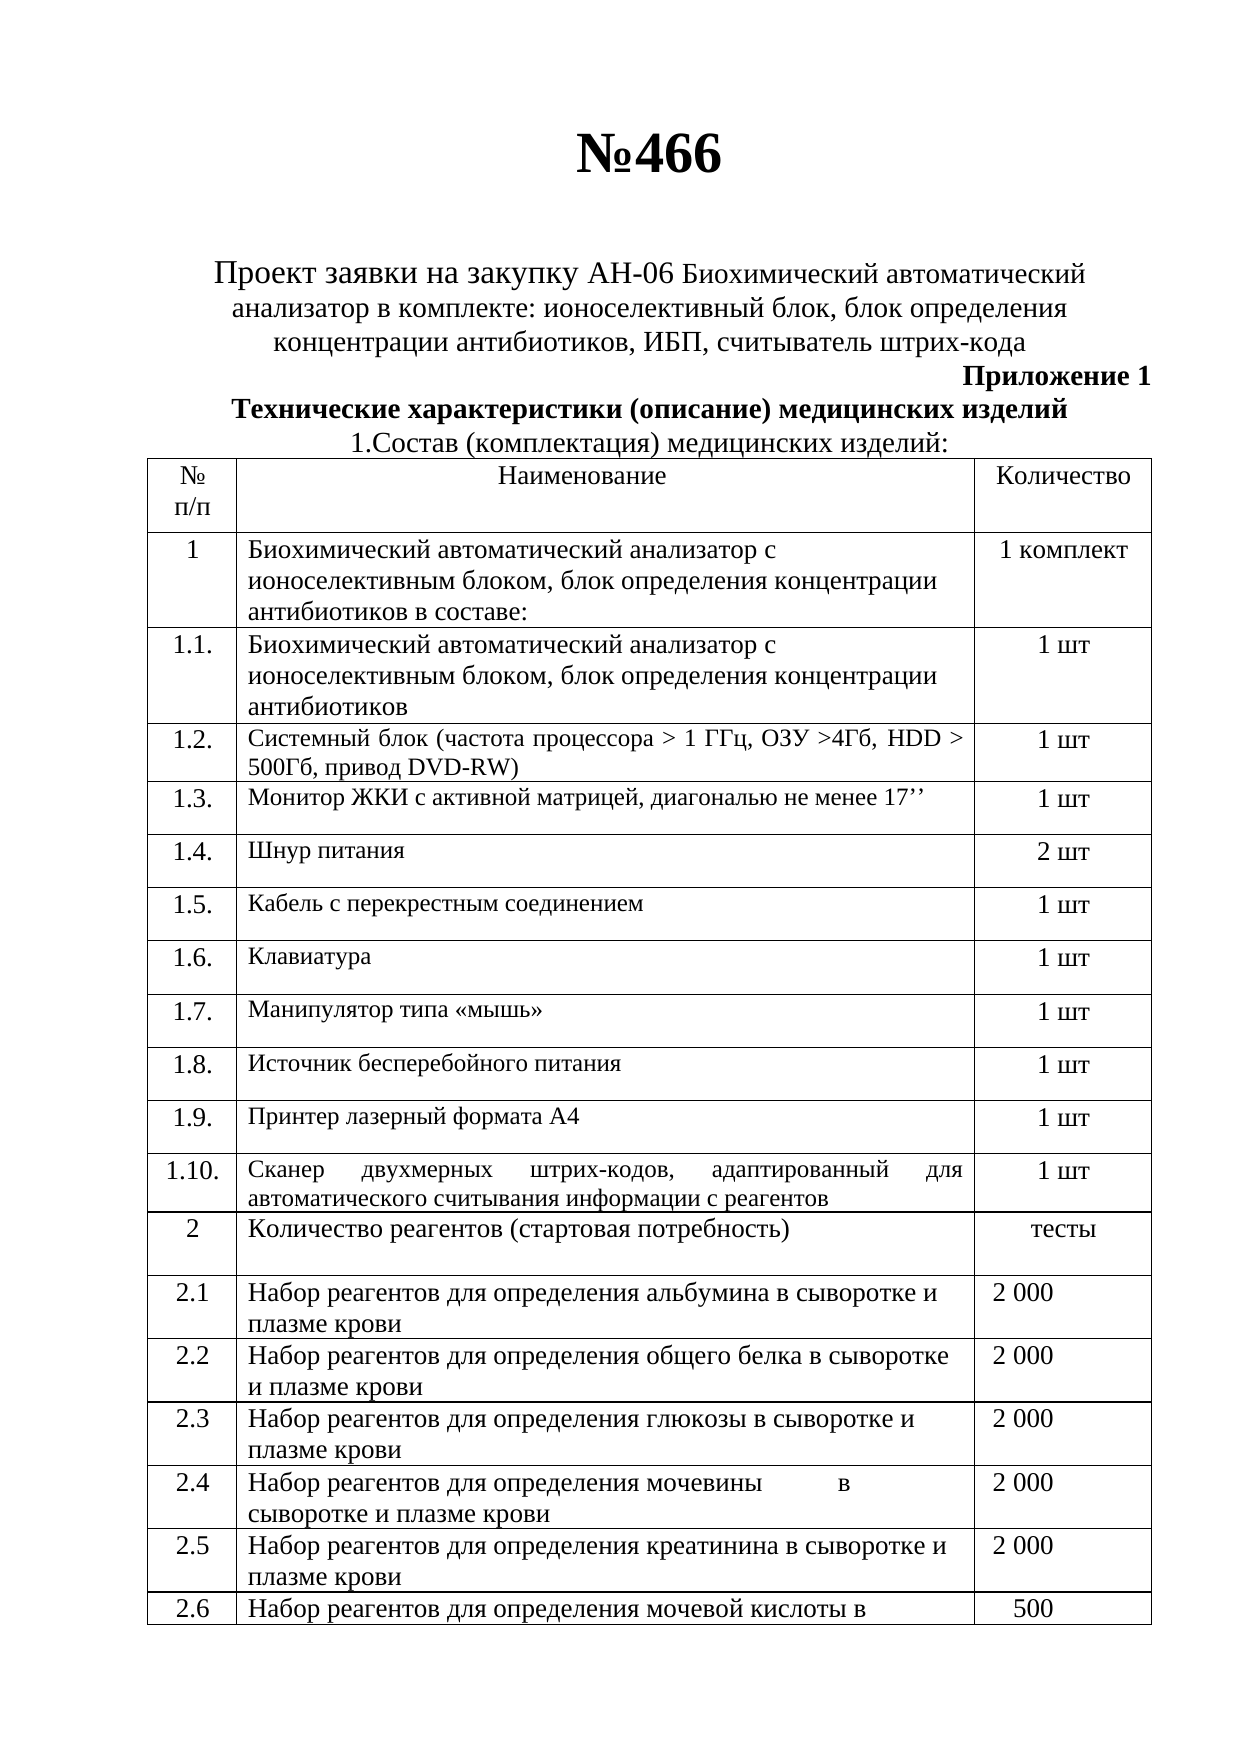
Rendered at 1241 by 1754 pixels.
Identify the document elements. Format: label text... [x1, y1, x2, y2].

table_header Количество [975, 459, 1151, 532]
table_cell 1 шт [975, 724, 1151, 781]
table_cell 1.8. [148, 1048, 236, 1100]
table_cell Манипулятор типа «мышь» [237, 995, 974, 1047]
table_cell Шнур питания [237, 835, 974, 887]
table_cell 1 шт [975, 628, 1151, 722]
table_cell Набор реагентов для определения альбумина в сыворотке и плазме крови [237, 1276, 974, 1338]
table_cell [237, 1593, 974, 1624]
table_cell 2.6 [148, 1593, 236, 1624]
text Проект заявки на закупку АН-06 Биохимический автоматический анализатор в комплекте: ионоселективный блок, блок определения концентрации антибиотиков, ИБП, считыватель штрих-кода [148, 252, 1152, 358]
table_cell Принтер лазерный формата А4 [237, 1101, 974, 1153]
table_cell тесты [975, 1213, 1151, 1275]
table_cell 1 шт [975, 1048, 1151, 1100]
table_cell Сканер двухмерных штрих-кодов, адаптированный для автоматического считывания информации с реагентов [237, 1154, 974, 1211]
table_cell 2.2 [148, 1339, 236, 1401]
table_cell Монитор ЖКИ с активной матрицей, диагональю не менее 17’’ [237, 782, 974, 834]
table_cell Количество реагентов (стартовая потребность) [237, 1213, 974, 1275]
table_cell Источник бесперебойного питания [237, 1048, 974, 1100]
table_cell 2 шт [975, 835, 1151, 887]
table_cell 1.2. [148, 724, 236, 781]
table_cell 2 000 [975, 1529, 1151, 1591]
table_cell 1 шт [975, 1154, 1151, 1211]
table_cell 1 шт [975, 888, 1151, 940]
table_cell 500 [975, 1593, 1151, 1624]
table_cell 1 комплект [975, 533, 1151, 627]
table_cell Набор реагентов для определения креатинина в сыворотке и плазме крови [237, 1529, 974, 1591]
table_cell 2 000 [975, 1276, 1151, 1338]
table_cell 1 шт [975, 782, 1151, 834]
table_header Наименование [237, 459, 974, 532]
text Приложение 1 [148, 358, 1152, 391]
table_cell 1.6. [148, 941, 236, 993]
table_cell 2.4 [148, 1466, 236, 1528]
table_cell Биохимический автоматический анализатор с ионоселективным блоком, блок определения концентрации антибиотиков в составе: [237, 533, 974, 627]
table_cell 1.7. [148, 995, 236, 1047]
table_cell 2 [148, 1213, 236, 1275]
table_cell 1.9. [148, 1101, 236, 1153]
table_cell 1.4. [148, 835, 236, 887]
text 1.Состав (комплектация) медицинских изделий: [148, 425, 1152, 458]
table_cell 2.3 [148, 1403, 236, 1465]
table_cell Кабель с перекрестным соединением [237, 888, 974, 940]
table_cell 1 шт [975, 941, 1151, 993]
table_cell 1 шт [975, 995, 1151, 1047]
table_cell Клавиатура [237, 941, 974, 993]
table_cell Набор реагентов для определения глюкозы в сыворотке и плазме крови [237, 1403, 974, 1465]
table_cell 1.3. [148, 782, 236, 834]
table_cell 2 000 [975, 1339, 1151, 1401]
table_cell 1 шт [975, 1101, 1151, 1153]
table_cell 1.5. [148, 888, 236, 940]
table_header № п/п [148, 459, 236, 532]
table_cell 2 000 [975, 1466, 1151, 1528]
table_cell Набор реагентов для определения мочевины в сыворотке и плазме крови [237, 1466, 974, 1528]
table_cell 2.5 [148, 1529, 236, 1591]
table_cell 2.1 [148, 1276, 236, 1338]
table_cell Системный блок (частота процессора > 1 ГГц, ОЗУ >4Гб, HDD > 500Гб, привод DVD-RW) [237, 724, 974, 781]
text №466 [148, 118, 1152, 185]
table_cell Биохимический автоматический анализатор с ионоселективным блоком, блок определения концентрации антибиотиков [237, 628, 974, 722]
table_cell Набор реагентов для определения общего белка в сыворотке и плазме крови [237, 1339, 974, 1401]
table_cell 1 [148, 533, 236, 627]
table_cell 1.1. [148, 628, 236, 722]
text Технические характеристики (описание) медицинских изделий [148, 391, 1152, 425]
table_cell 1.10. [148, 1154, 236, 1211]
table_cell 2 000 [975, 1403, 1151, 1465]
